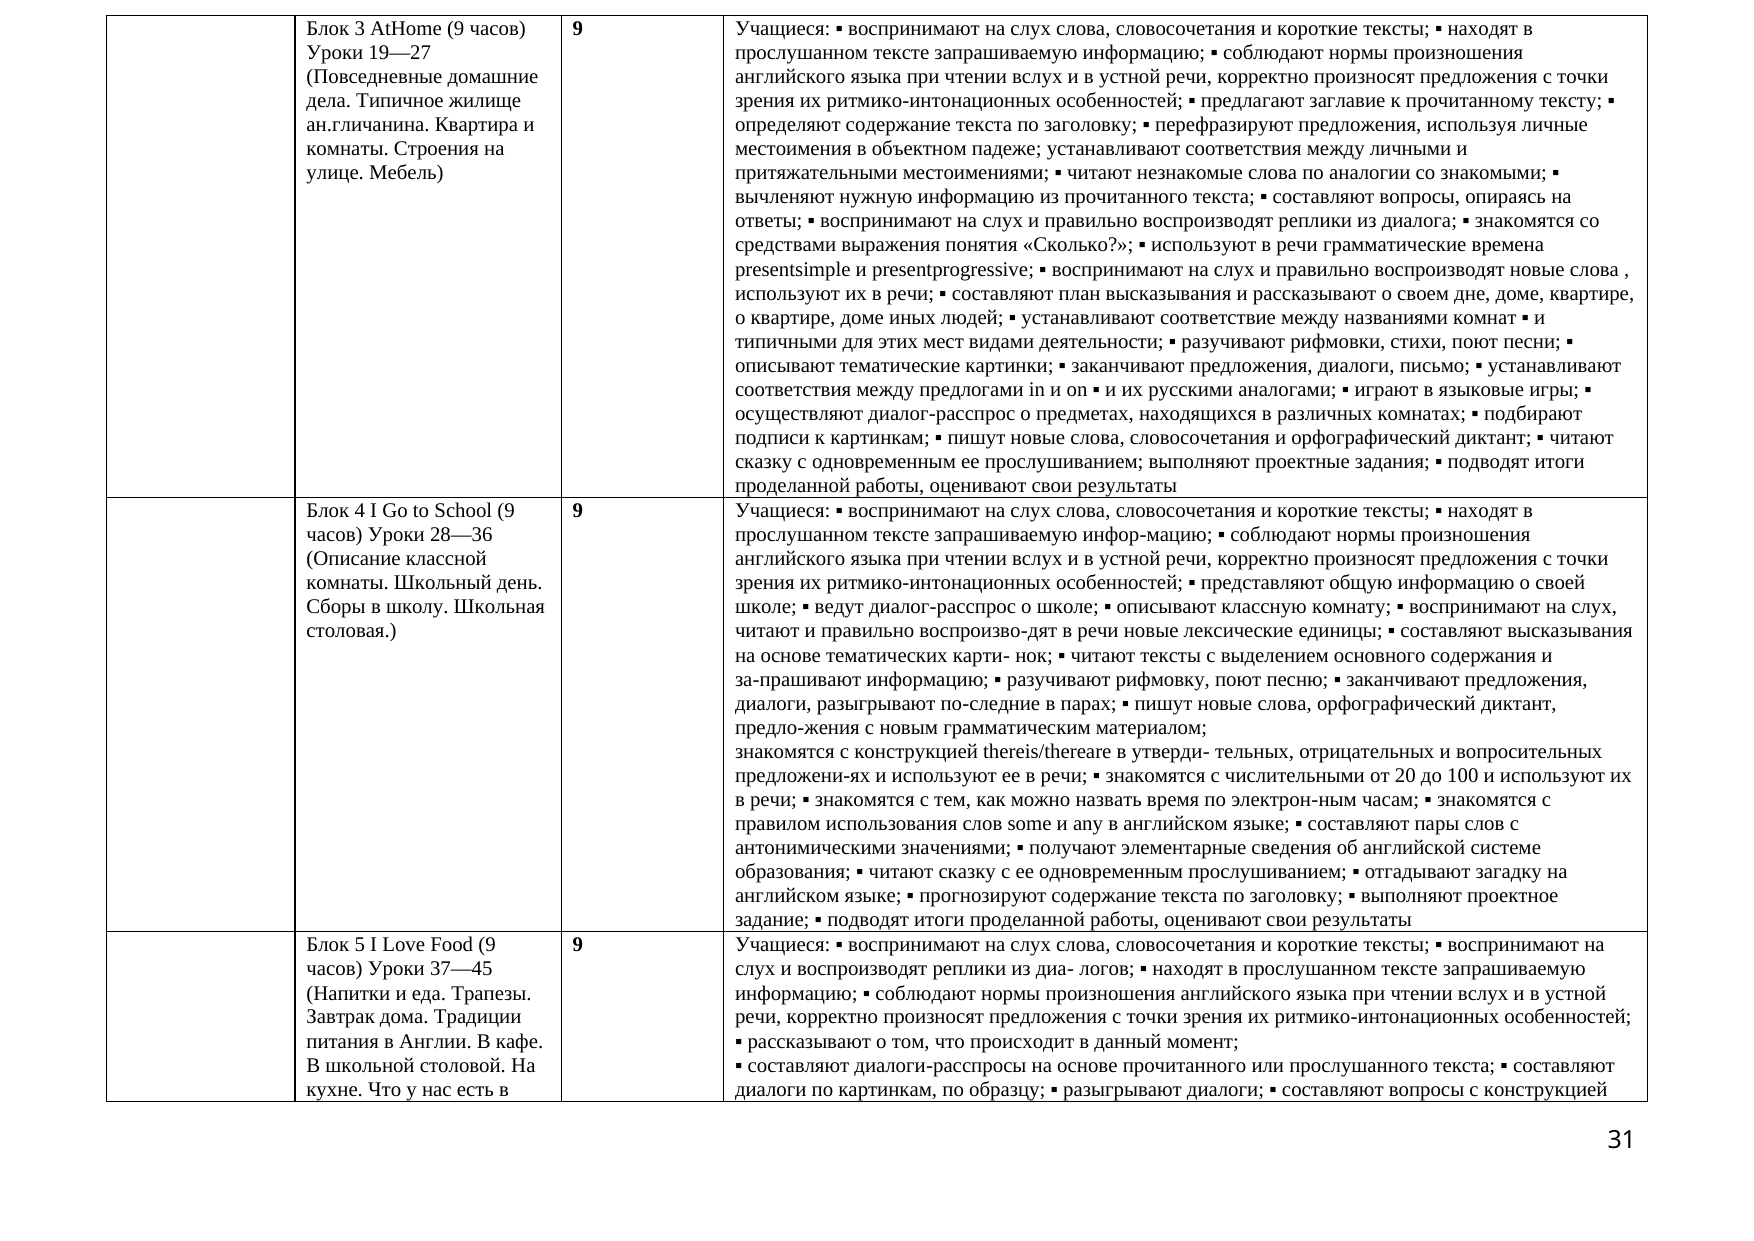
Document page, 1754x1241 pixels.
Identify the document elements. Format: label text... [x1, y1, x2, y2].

table_cell Учащиеся: ▪ воспринимают на слух слова, словосочетания и короткие тексты; ▪ находят в прослушанном тексте запрашиваемую информацию; ▪ соблюдают нормы произношения английского языка при чтении вслух и в устной речи, корректно произносят предложения с точки зрения их ритмико-интонационных особенностей; ▪ предлагают заглавие к прочитанному тексту; ▪ определяют содержание текста по заголовку; ▪ перефразируют предложения, используя личные местоимения в объектном падеже; устанавливают соответствия между личными и притяжательными местоимениями; ▪ читают незнакомые слова по аналогии со знакомыми; ▪ вычленяют нужную информацию из прочитанного текста; ▪ составляют вопросы, опираясь на ответы; ▪ воспринимают на слух и правильно воспроизводят реплики из диалога; ▪ знакомятся со средствами выражения понятия «Сколько?»; ▪ используют в речи грамматические времена presentsimple и presentprogressive; ▪ воспринимают на слух и правильно воспроизводят новые слова , используют их в речи; ▪ составляют план высказывания и рассказывают о своем дне, доме, квартире, о квартире, доме иных людей; ▪ устанавливают соответствие между названиями комнат ▪ и типичными для этих мест видами деятельности; ▪ разучивают рифмовки, стихи, поют песни; ▪ описывают тематические картинки; ▪ заканчивают предложения, диалоги, письмо; ▪ устанавливают соответствия между предлогами in и on ▪ и их русскими аналогами; ▪ играют в языковые игры; ▪ осуществляют диалог-расспрос о предметах, находящихся в различных комнатах; ▪ подбирают подписи к картинкам; ▪ пишут новые слова, словосочетания и орфографический диктант; ▪ читают сказку с одновременным ее прослушиванием; выполняют проектные задания; ▪ подводят итоги проделанной работы, оценивают свои результаты [724, 16, 1647, 497]
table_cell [724, 932, 1647, 1101]
table_cell 9 [562, 16, 723, 497]
table_cell Учащиеся: ▪ воспринимают на слух слова, словосочетания и короткие тексты; ▪ находят в прослушанном тексте запрашиваемую инфор-мацию; ▪ соблюдают нормы произношения английского языка при чтении вслух и в устной речи, корректно произносят предложения с точки зрения их ритмико-интонационных особенностей; ▪ представляют общую информацию о своей школе; ▪ ведут диалог-расспрос о школе; ▪ описывают классную комнату; ▪ воспринимают на слух, читают и правильно воспроизво-дят в речи новые лексические единицы; ▪ составляют высказывания на основе тематических карти- нок; ▪ читают тексты с выделением основного содержания и за-прашивают информацию; ▪ разучивают рифмовку, поют песню; ▪ заканчивают предложения, диалоги, разыгрывают по-следние в парах; ▪ пишут новые слова, орфографический диктант, предло-жения с новым грамматическим материалом; знакомятся с конструкцией thereis/thereare в утверди- тельных, отрицательных и вопросительных предложени-ях и используют ее в речи; ▪ знакомятся с числительными от 20 до 100 и используют их в речи; ▪ знакомятся с тем, как можно назвать время по электрон-ным часам; ▪ знакомятся с правилом использования слов some и any в английском языке; ▪ составляют пары слов с антонимическими значениями; ▪ получают элементарные сведения об английской системе образования; ▪ читают сказку с ее одновременным прослушиванием; ▪ отгадывают загадку на английском языке; ▪ прогнозируют содержание текста по заголовку; ▪ выполняют проектное задание; ▪ подводят итоги проделанной работы, оценивают свои результаты [724, 498, 1647, 931]
table_cell Блок 3 AtHome (9 часов) Уроки 19—27 (Повседневные домашние дела. Типичное жилище ан.гличанина. Квартира и комнаты. Строения на улице. Мебель) [296, 16, 561, 497]
table_cell [107, 932, 294, 1101]
table_cell Блок 4 I Go to School (9 часов) Уроки 28—36 (Описание классной комнаты. Школьный день. Сборы в школу. Школьная столовая.) [296, 498, 561, 931]
table_cell [107, 16, 294, 497]
table_cell [107, 498, 294, 931]
table_cell 9 [562, 932, 723, 1101]
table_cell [296, 932, 561, 1101]
table_cell 9 [562, 498, 723, 931]
